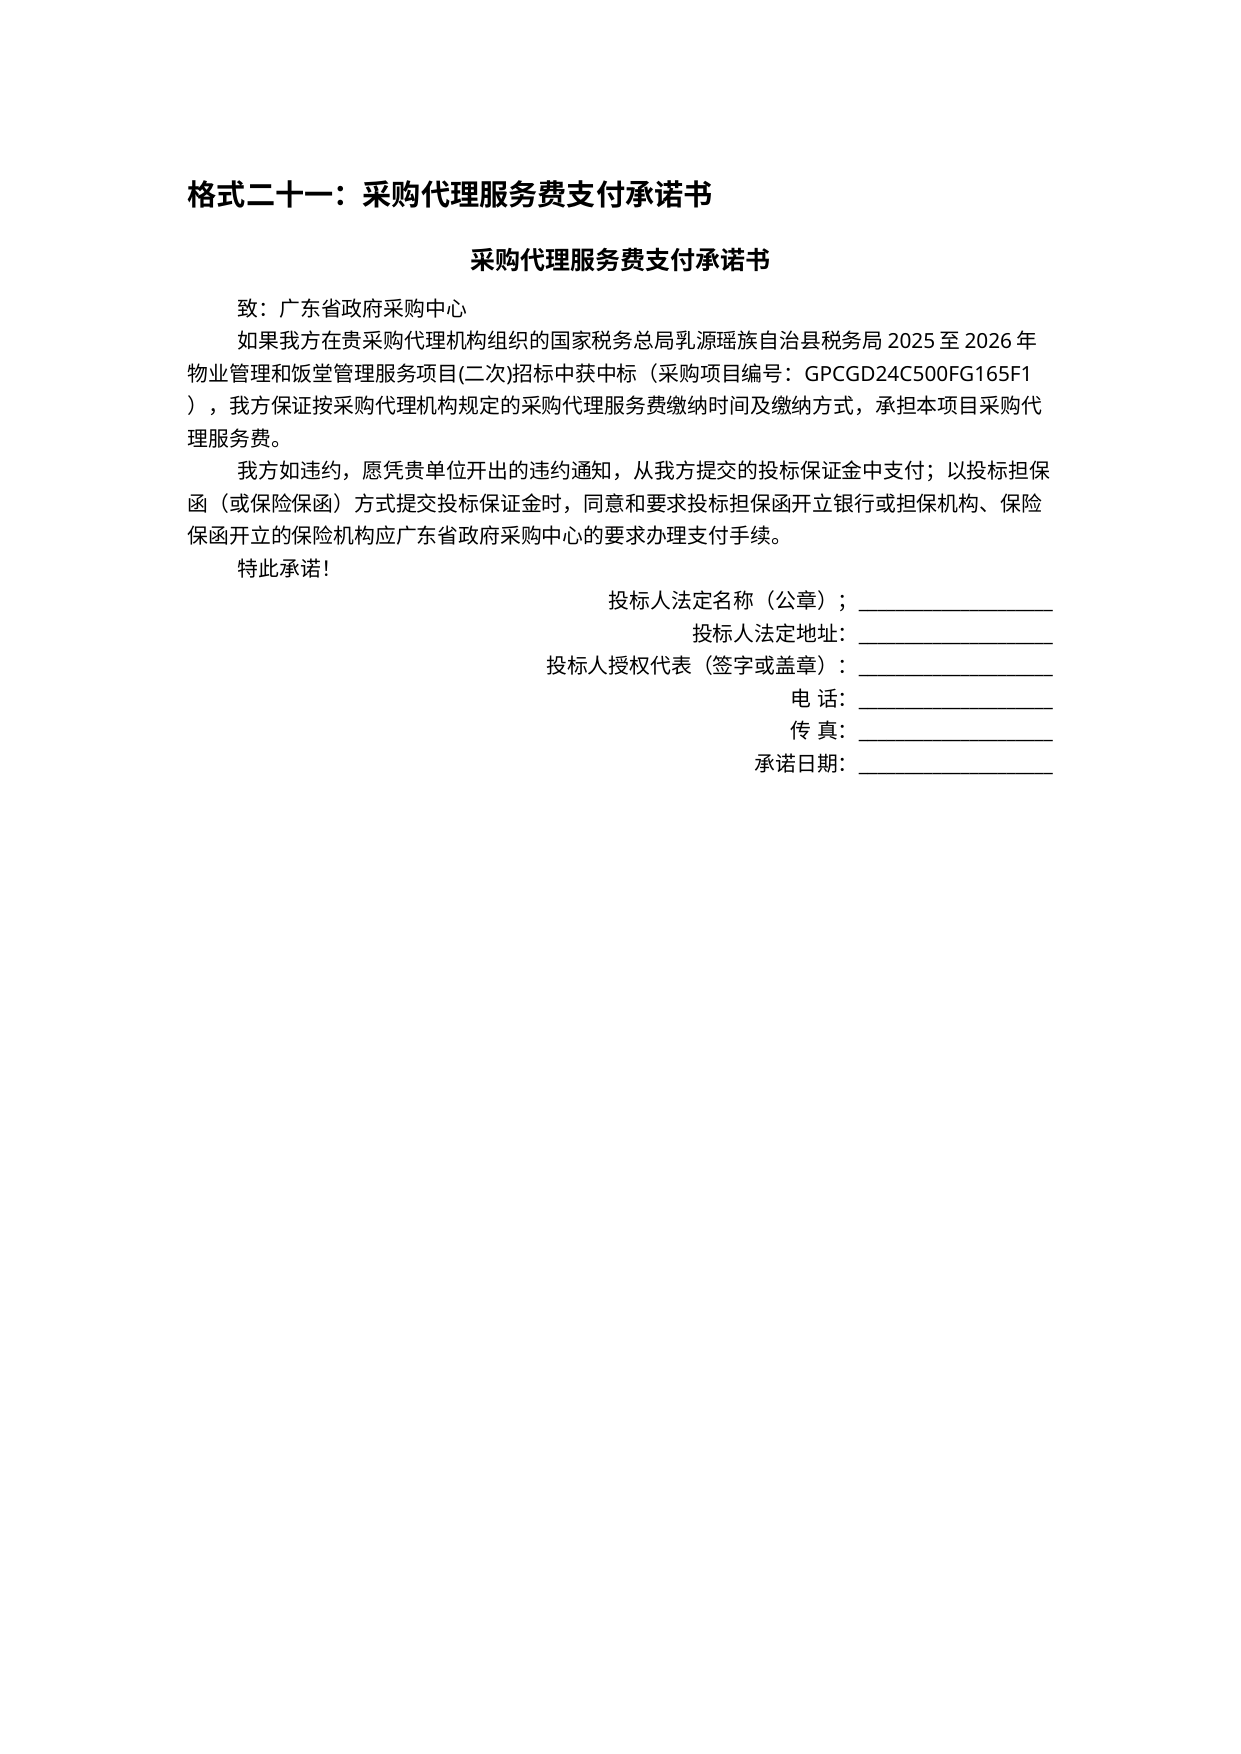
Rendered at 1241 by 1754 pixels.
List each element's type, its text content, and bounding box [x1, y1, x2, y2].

text 电 话：_____________________ [187, 682, 1053, 714]
text 特此承诺！ [187, 552, 1053, 584]
text 投标人法定地址：_____________________ [187, 617, 1053, 649]
text 投标人授权代表（签字或盖章）：_____________________ [187, 649, 1053, 682]
text 格式二十一：采购代理服务费支付承诺书 [187, 162, 1053, 227]
text 我方如违约，愿凭贵单位开出的违约通知，从我方提交的投标保证金中支付；以投标担保函（或保险保函）方式提交投标保证金时，同意和要求投标担保函开立银行或担保机构、保险保函开立的保险机构应广东省政府采购中心的要求办理支付手续。 [187, 454, 1053, 552]
text 承诺日期：_____________________ [187, 747, 1053, 779]
text 采购代理服务费支付承诺书 [187, 227, 1053, 292]
text 传 真：_____________________ [187, 714, 1053, 747]
text 投标人法定名称（公章）；_____________________ [187, 584, 1053, 617]
text 如果我方在贵采购代理机构组织的国家税务总局乳源瑶族自治县税务局2025至2026年物业管理和饭堂管理服务项目(二次)招标中获中标（采购项目编号：GPCGD24C500FG165F1 ），我方保证按采购代理机构规定的采购代理服务费缴纳时间及缴纳方式，承担本项目采购代理服务费。 [187, 324, 1053, 454]
text 致：广东省政府采购中心 [187, 292, 1053, 324]
